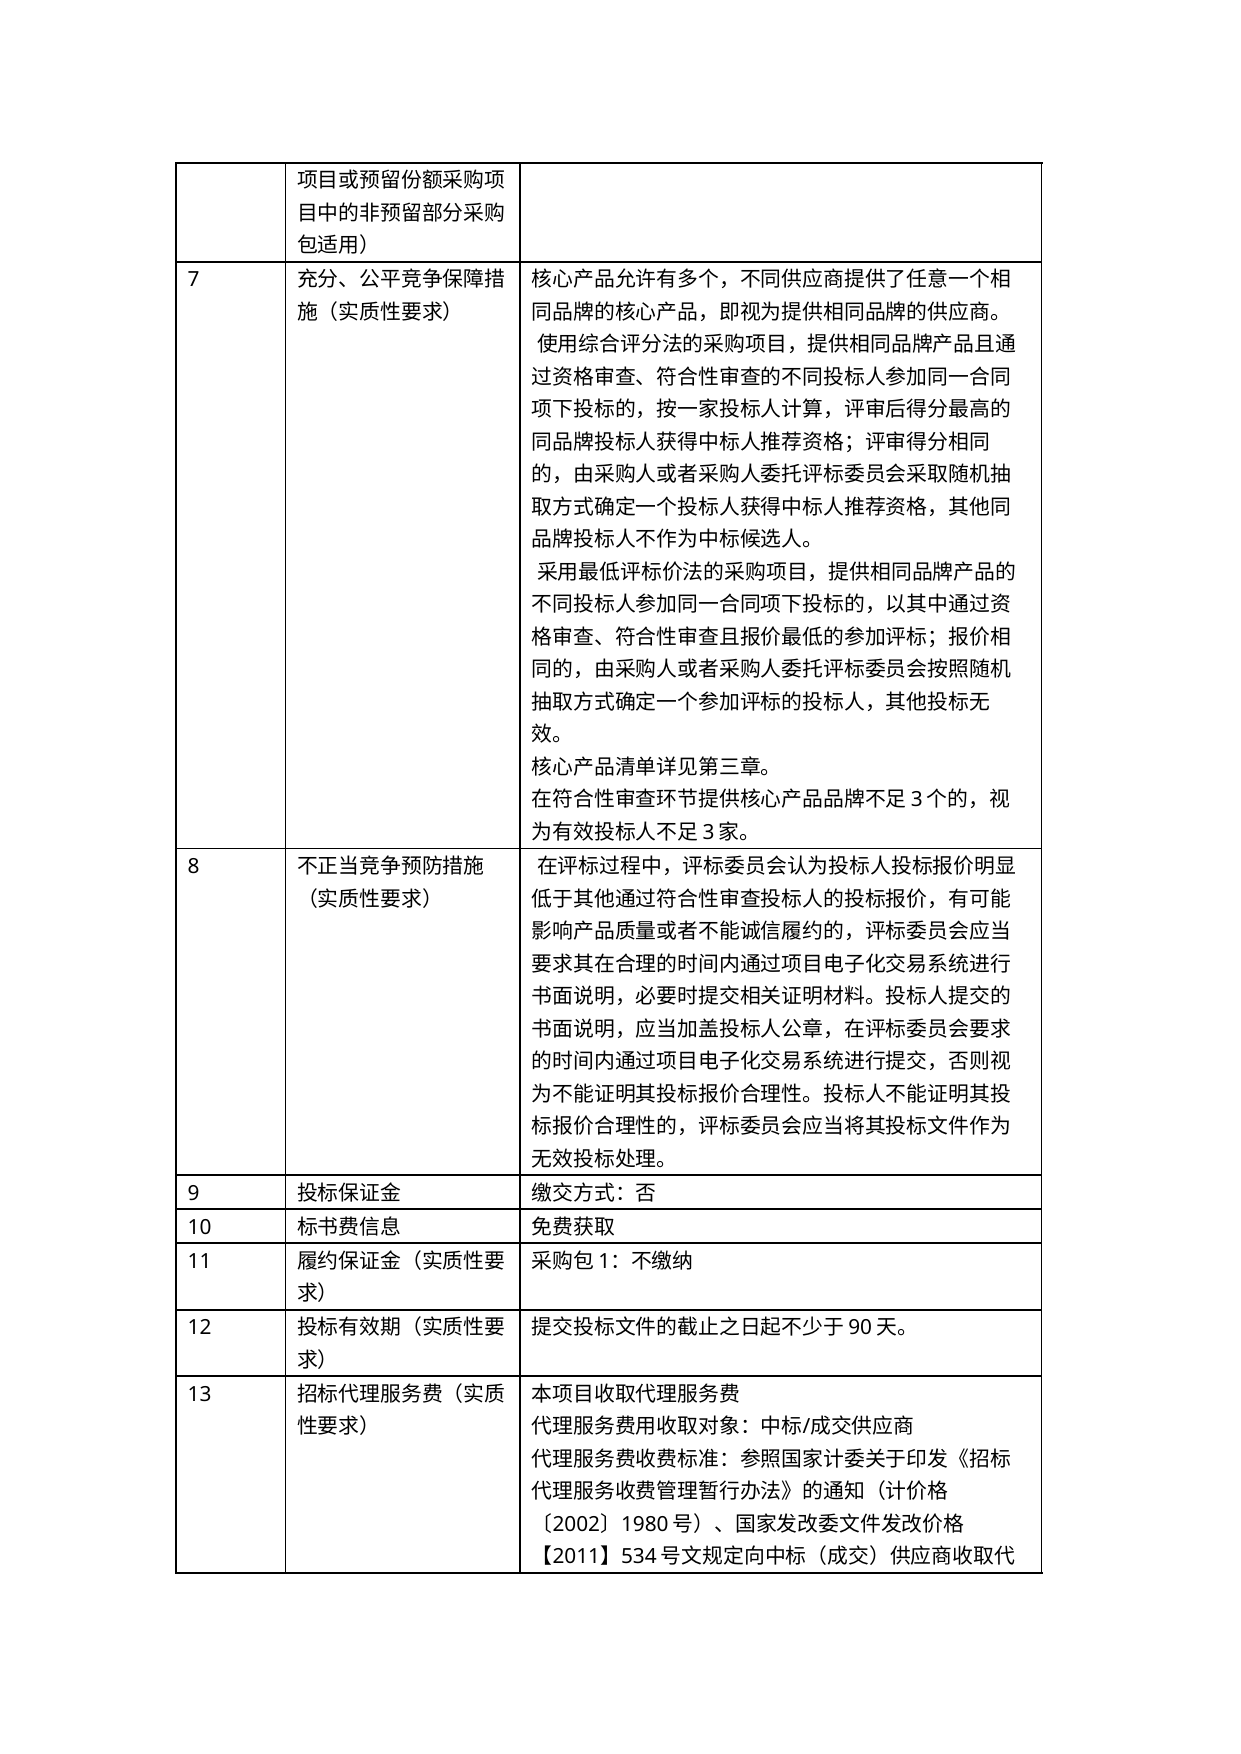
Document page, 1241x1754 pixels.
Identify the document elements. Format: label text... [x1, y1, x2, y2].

table_cell 6 [177, 164, 285, 261]
table_cell 10 [177, 1210, 285, 1242]
table_cell 核心产品允许有多个，不同供应商提供了任意一个相同品牌的核心产品，即视为提供相同品牌的供应商。 使用综合评分法的采购项目，提供相同品牌产品且通过资格审查、符合性审查的不同投标人参加同一合同项下投标的，按一家投标人计算，评审后得分最高的同品牌投标人获得中标人推荐资格；评审得分相同的，由采购人或者采购人委托评标委员会采取随机抽取方式确定一个投标人获得中标人推荐资格，其他同品牌投标人不作为中标候选人。 采用最低评标价法的采购项目，提供相同品牌产品的不同投标人参加同一合同项下投标的，以其中通过资格审查、符合性审查且报价最低的参加评标；报价相同的，由采购人或者采购人委托评标委员会按照随机抽取方式确定一个参加评标的投标人，其他投标无效。 核心产品清单详见第三章。 在符合性审查环节提供核心产品品牌不足3个的，视为有效投标人不足3家。 [521, 263, 1041, 848]
table_cell 投标有效期（实质性要求） [286, 1311, 519, 1375]
table_cell 缴交方式：否 [521, 1176, 1041, 1208]
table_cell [286, 164, 519, 261]
table_cell 13 [177, 1377, 285, 1572]
table_cell 9 [177, 1176, 285, 1208]
table_cell 投标保证金 [286, 1176, 519, 1208]
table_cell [521, 1377, 1041, 1572]
table_cell 免费获取 [521, 1210, 1041, 1242]
table_cell 采购包1：不缴纳 [521, 1244, 1041, 1309]
table_cell 8 [177, 849, 285, 1174]
table_cell 12 [177, 1311, 285, 1375]
table_cell 在评标过程中，评标委员会认为投标人投标报价明显低于其他通过符合性审查投标人的投标报价，有可能影响产品质量或者不能诚信履约的，评标委员会应当要求其在合理的时间内通过项目电子化交易系统进行书面说明，必要时提交相关证明材料。投标人提交的书面说明，应当加盖投标人公章，在评标委员会要求的时间内通过项目电子化交易系统进行提交，否则视为不能证明其投标报价合理性。投标人不能证明其投标报价合理性的，评标委员会应当将其投标文件作为无效投标处理。 [521, 849, 1041, 1174]
table_cell 充分、公平竞争保障措施（实质性要求） [286, 263, 519, 848]
table_cell 履约保证金（实质性要求） [286, 1244, 519, 1309]
table_cell 提交投标文件的截止之日起不少于90天。 [521, 1311, 1041, 1375]
table_cell 标书费信息 [286, 1210, 519, 1242]
table_cell 7 [177, 263, 285, 848]
table_cell 招标代理服务费（实质性要求） [286, 1377, 519, 1572]
table_cell 11 [177, 1244, 285, 1309]
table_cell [521, 164, 1041, 261]
table_cell 不正当竞争预防措施（实质性要求） [286, 849, 519, 1174]
